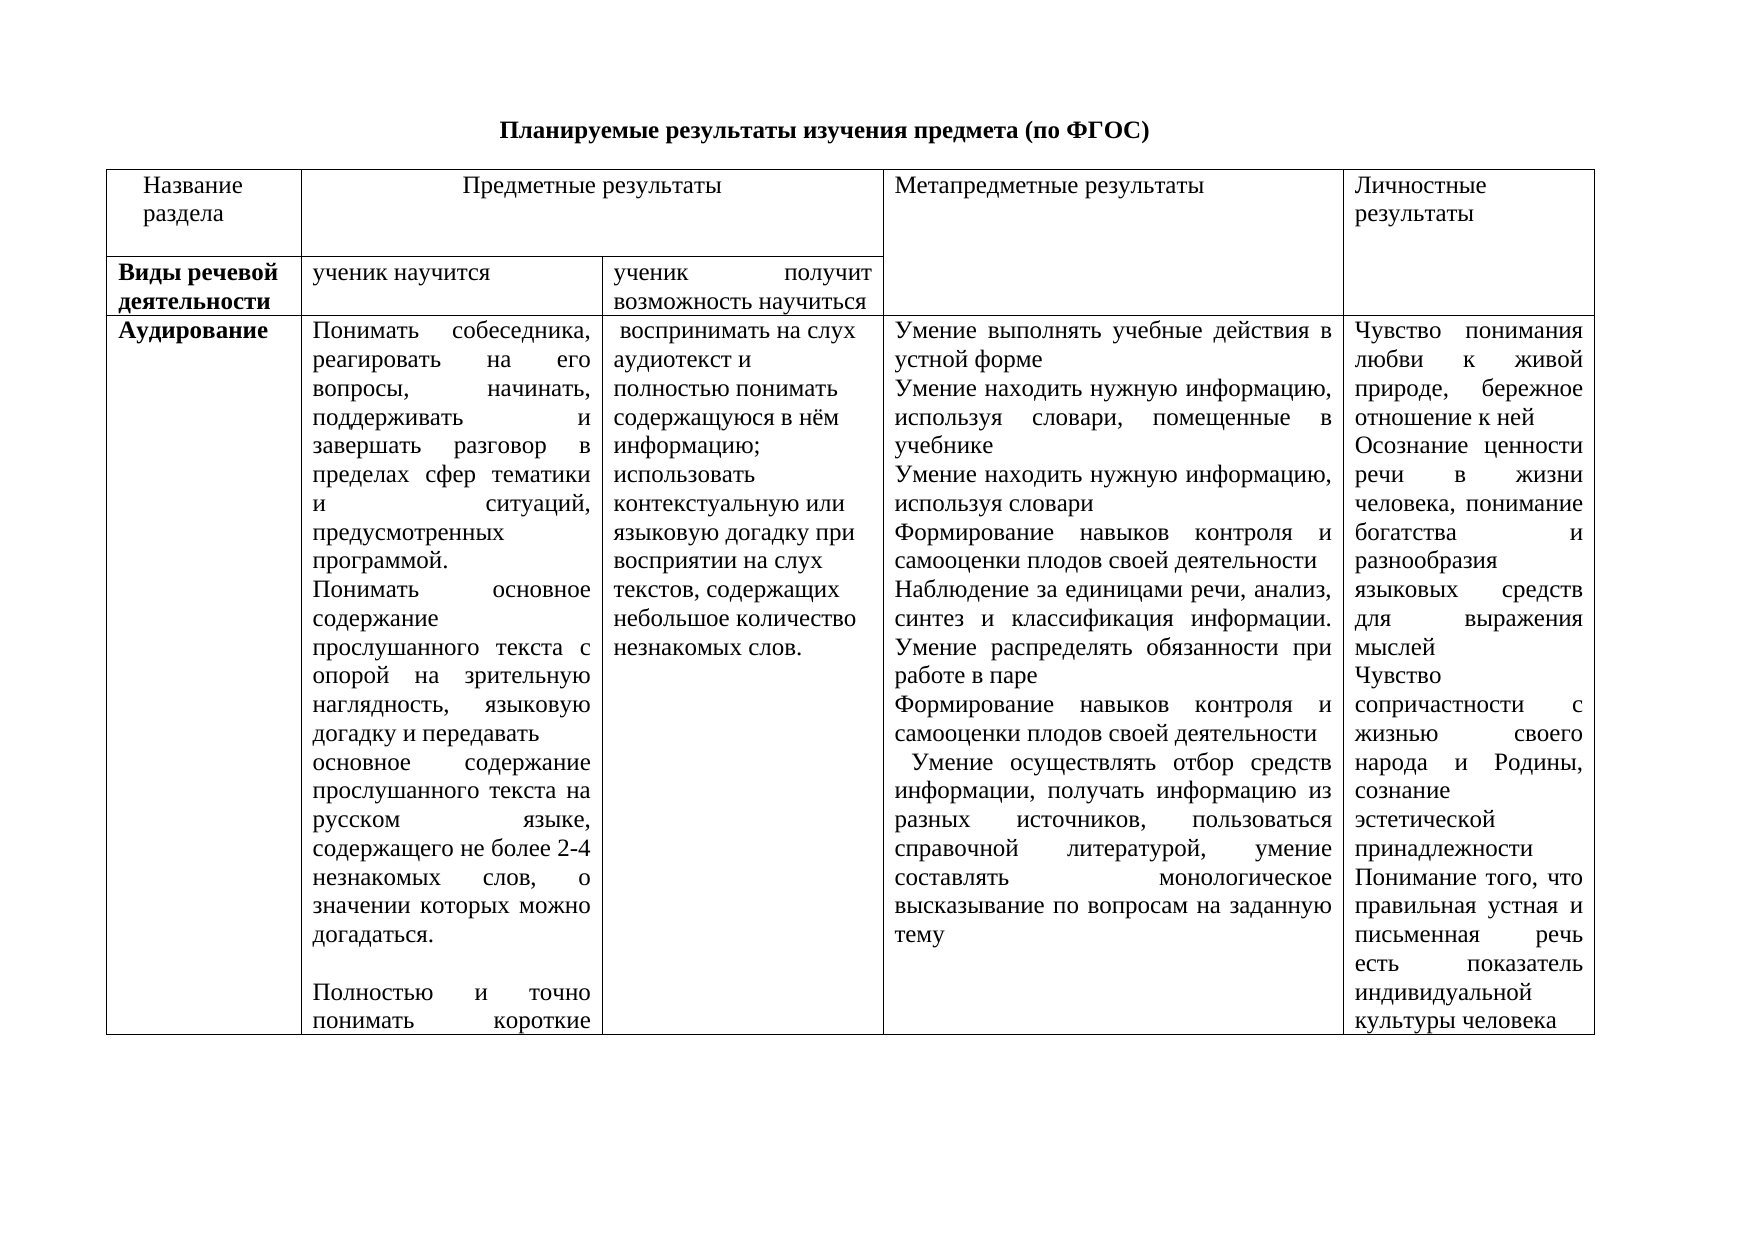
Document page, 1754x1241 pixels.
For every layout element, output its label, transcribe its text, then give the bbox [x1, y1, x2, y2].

table_header Предметные результаты [302, 170, 883, 256]
table_header [118, 170, 124, 224]
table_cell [884, 316, 1343, 1034]
table_cell ученик научится [302, 257, 602, 314]
table_header Название раздела [107, 170, 301, 256]
table_cell Виды речевой деятельности [107, 257, 301, 314]
table_header Личностные результаты [1344, 170, 1594, 314]
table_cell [603, 316, 883, 1034]
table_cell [302, 316, 602, 1034]
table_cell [1344, 316, 1594, 1034]
text Планируемые результаты изучения предмета (по ФГОС) [118, 115, 1636, 144]
table_header Метапредметные результаты [884, 170, 1343, 314]
table_cell ученик получит возможность научиться [603, 257, 883, 314]
table_cell Аудирование [107, 316, 301, 1034]
